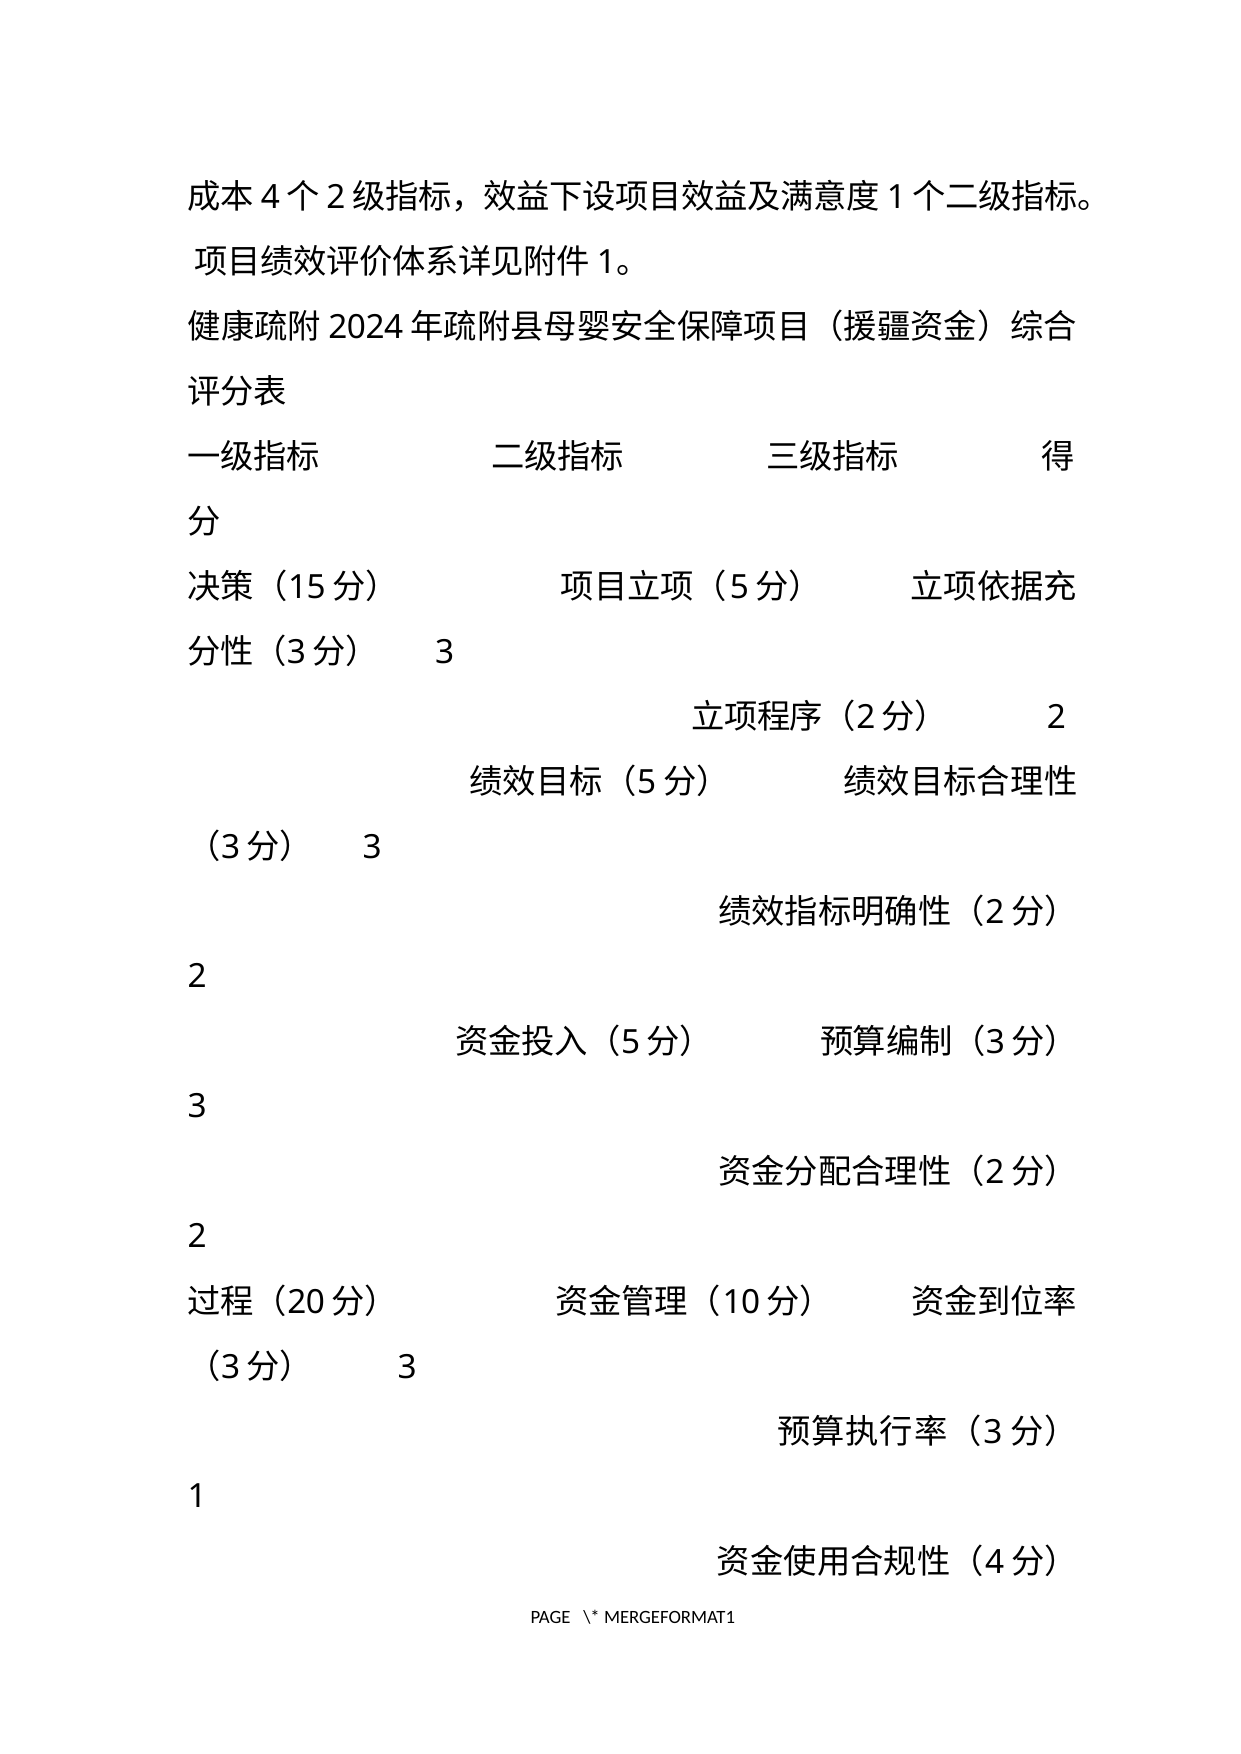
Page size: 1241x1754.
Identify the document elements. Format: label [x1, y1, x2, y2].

text [187, 162, 1078, 1592]
